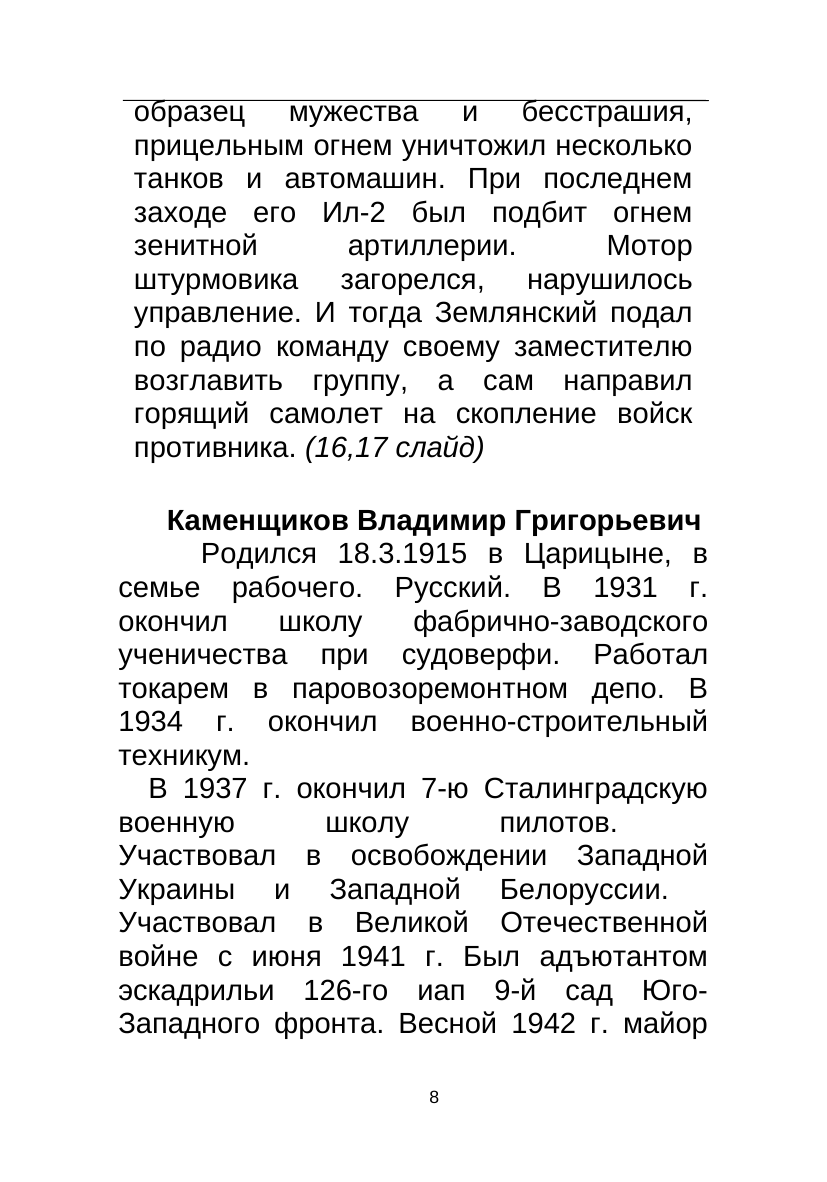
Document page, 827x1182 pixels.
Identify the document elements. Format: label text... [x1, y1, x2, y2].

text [118, 537, 709, 1040]
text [134, 94, 693, 463]
text Каменщиков Владимир Григорьевич [118, 503, 709, 537]
